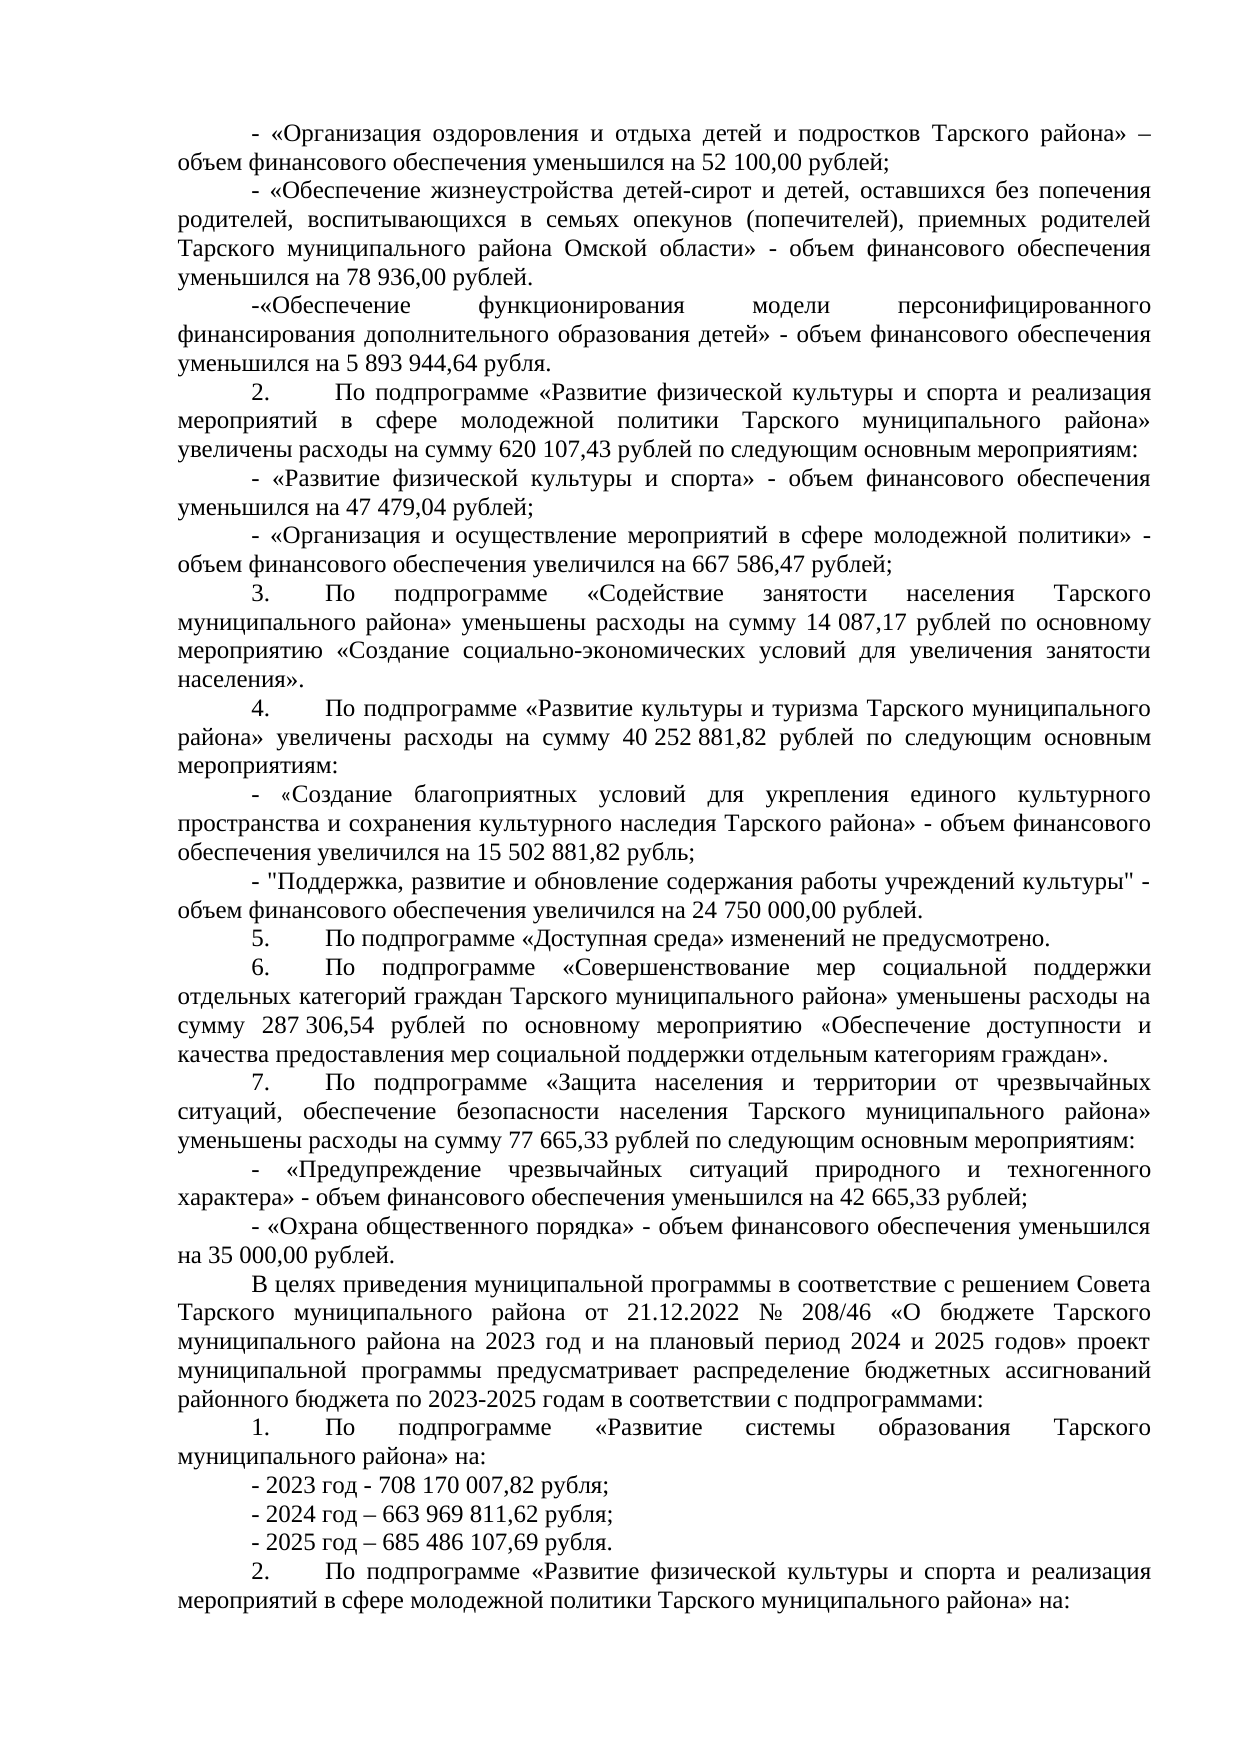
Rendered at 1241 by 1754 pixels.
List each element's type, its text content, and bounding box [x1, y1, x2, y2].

list По подпрограмме «Совершенствование мер социальной поддержки отдельных категорий граждан Тарского муниципального района» уменьшены расходы на сумму 287 306,54 рублей по основному мероприятию «Обеспечение доступности и качества предоставления мер социальной поддержки отдельным категориям граждан». [177, 952, 1152, 1067]
list По подпрограмме «Развитие культуры и туризма Тарского муниципального района» увеличены расходы на сумму 40 252 881,82 рублей по следующим основным мероприятиям: [177, 693, 1152, 779]
text - 2024 год – 663 969 811,62 рубля; [177, 1499, 1152, 1527]
list По подпрограмме «Развитие системы образования Тарского муниципального района» на: [177, 1412, 1152, 1470]
text - "Поддержка, развитие и обновление содержания работы учреждений культуры" - объем финансового обеспечения увеличился на 24 750 000,00 рублей. [177, 866, 1152, 923]
list По подпрограмме «Доступная среда» изменений не предусмотрено. [177, 923, 1152, 952]
text -«Обеспечение функционирования модели персонифицированного финансирования дополнительного образования детей» - объем финансового обеспечения уменьшился на 5 893 944,64 рубля. [177, 291, 1152, 377]
text - «Обеспечение жизнеустройства детей-сирот и детей, оставшихся без попечения родителей, воспитывающихся в семьях опекунов (попечителей), приемных родителей Тарского муниципального района Омской области» - объем финансового обеспечения уменьшился на 78 936,00 рублей. [177, 176, 1152, 291]
text В целях приведения муниципальной программы в соответствие с решением Совета Тарского муниципального района от 21.12.2022 № 208/46 «О бюджете Тарского муниципального района на 2023 год и на плановый период 2024 и 2025 годов» проект муниципальной программы предусматривает распределение бюджетных ассигнований районного бюджета по 2023-2025 годам в соответствии с подпрограммами: [177, 1269, 1152, 1412]
text - 2025 год – 685 486 107,69 рубля. [177, 1527, 1152, 1556]
text 2. По подпрограмме «Развитие физической культуры и спорта и реализация мероприятий в сфере молодежной политики Тарского муниципального района» на: [177, 1556, 1152, 1614]
text - «Организация и осуществление мероприятий в сфере молодежной политики» - объем финансового обеспечения увеличился на 667 586,47 рублей; [177, 521, 1152, 578]
text - 2023 год - 708 170 007,82 рубля; [177, 1470, 1152, 1499]
text - «Создание благоприятных условий для укрепления единого культурного пространства и сохранения культурного наследия Тарского района» - объем финансового обеспечения увеличился на 15 502 881,82 рубль; [177, 779, 1152, 866]
text - «Организация оздоровления и отдыха детей и подростков Тарского района» – объем финансового обеспечения уменьшился на 52 100,00 рублей; [177, 118, 1152, 176]
text - «Охрана общественного порядка» - объем финансового обеспечения уменьшился на 35 000,00 рублей. [177, 1211, 1152, 1269]
list По подпрограмме «Защита населения и территории от чрезвычайных ситуаций, обеспечение безопасности населения Тарского муниципального района» уменьшены расходы на сумму 77 665,33 рублей по следующим основным мероприятиям: [177, 1067, 1152, 1154]
text - «Развитие физической культуры и спорта» - объем финансового обеспечения уменьшился на 47 479,04 рублей; [177, 463, 1152, 521]
list По подпрограмме «Содействие занятости населения Тарского муниципального района» уменьшены расходы на сумму 14 087,17 рублей по основному мероприятию «Создание социально-экономических условий для увеличения занятости населения». [177, 578, 1152, 693]
list По подпрограмме «Развитие физической культуры и спорта и реализация мероприятий в сфере молодежной политики Тарского муниципального района» увеличены расходы на сумму 620 107,43 рублей по следующим основным мероприятиям: [177, 377, 1152, 463]
text - «Предупреждение чрезвычайных ситуаций природного и техногенного характера» - объем финансового обеспечения уменьшился на 42 665,33 рублей; [177, 1154, 1152, 1211]
